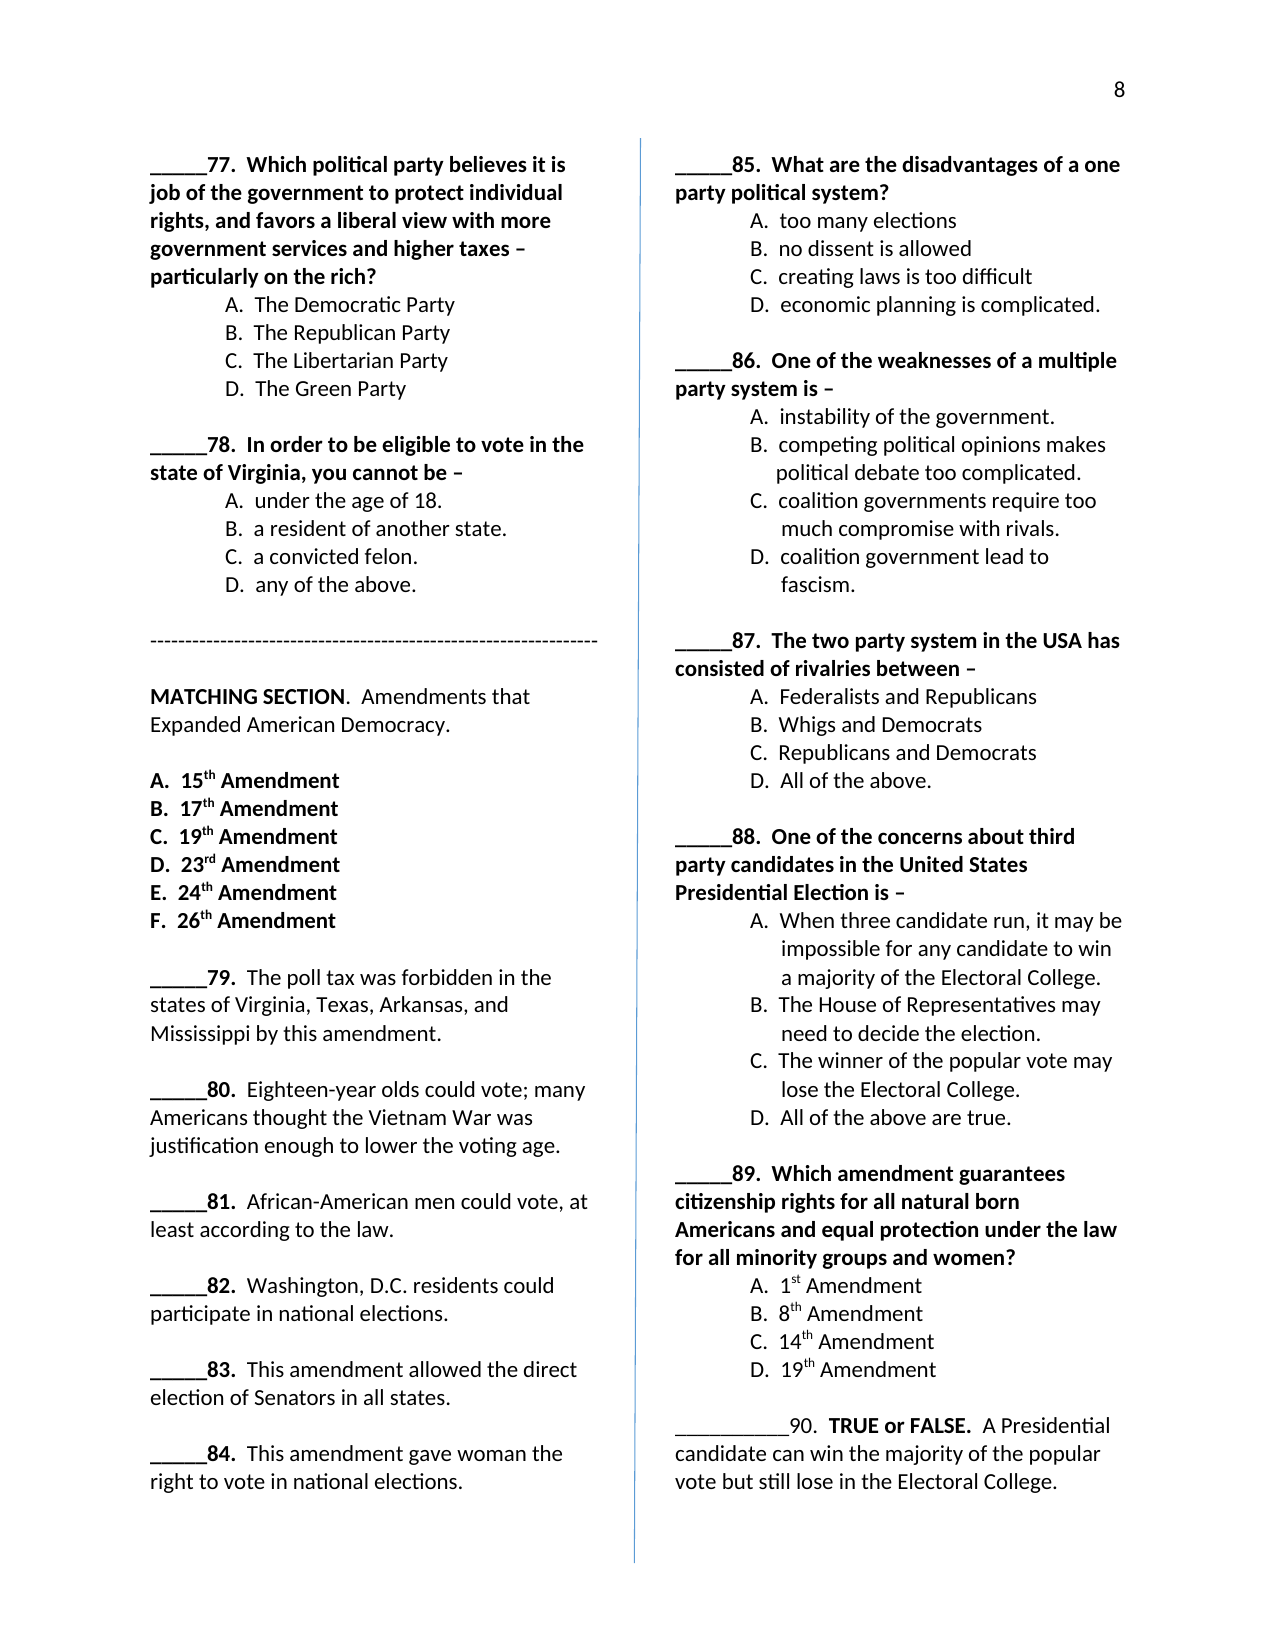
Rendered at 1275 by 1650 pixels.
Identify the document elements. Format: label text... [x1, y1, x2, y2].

text D. coalition government lead to [675, 542, 1125, 570]
text B. The Republican Party [150, 318, 600, 346]
text _____80. Eighteen-year olds could vote; many Americans thought the Vietnam War was justification enough to lower the voting age. [150, 1075, 600, 1159]
text _____86. One of the weaknesses of a multiple party system is – [675, 346, 1125, 402]
text C. Republicans and Democrats [675, 738, 1125, 766]
text _____84. This amendment gave woman the right to vote in national elections. [150, 1439, 600, 1495]
text D. economic planning is complicated. [675, 290, 1125, 318]
text A. 15th Amendment [150, 766, 600, 794]
text _____81. African-American men could vote, at least according to the law. [150, 1187, 600, 1243]
text B. 17th Amendment [150, 794, 600, 822]
text need to decide the election. [675, 1019, 1125, 1047]
text A. Federalists and Republicans [675, 682, 1125, 710]
text A. The Democratic Party [150, 290, 600, 318]
text _____77. Which political party believes it is job of the government to protect individual rights, and favors a liberal view with more government services and higher taxes – particularly on the rich? [150, 150, 600, 290]
text C. creating laws is too difficult [675, 262, 1125, 290]
text _____88. One of the concerns about third party candidates in the United States Presidential Election is – [675, 822, 1125, 907]
text __________90. TRUE or FALSE. A Presidential candidate can win the majority of the popular vote but still lose in the Electoral College. [675, 1411, 1125, 1495]
text _____89. Which amendment guarantees citizenship rights for all natural born Americans and equal protection under the law for all minority groups and women? [675, 1159, 1125, 1271]
text C. 19th Amendment [150, 822, 600, 851]
text political debate too complicated. [675, 458, 1125, 486]
text a majority of the Electoral College. [675, 963, 1125, 991]
text impossible for any candidate to win [675, 934, 1125, 963]
text D. 19th Amendment [675, 1355, 1125, 1383]
text lose the Electoral College. [675, 1075, 1125, 1103]
text much compromise with rivals. [675, 514, 1125, 542]
text C. The Libertarian Party [150, 346, 600, 374]
text B. no dissent is allowed [675, 234, 1125, 262]
text fascism. [675, 570, 1125, 598]
text B. The House of Representatives may [675, 991, 1125, 1019]
text MATCHING SECTION. Amendments that Expanded American Democracy. [150, 682, 600, 738]
text _____79. The poll tax was forbidden in the states of Virginia, Texas, Arkansas, and Mississippi by this amendment. [150, 963, 600, 1047]
text A. under the age of 18. [150, 486, 600, 514]
text C. 14th Amendment [675, 1327, 1125, 1355]
text _____87. The two party system in the USA has consisted of rivalries between – [675, 626, 1125, 682]
text C. The winner of the popular vote may [675, 1047, 1125, 1075]
text B. competing political opinions makes [675, 430, 1125, 458]
text A. When three candidate run, it may be [675, 907, 1125, 934]
text D. 23rd Amendment [150, 851, 600, 878]
text _____83. This amendment allowed the direct election of Senators in all states. [150, 1355, 600, 1411]
text ---------------------------------------------------------------- [150, 626, 600, 654]
text E. 24th Amendment [150, 878, 600, 907]
text A. 1st Amendment [675, 1271, 1125, 1299]
text B. 8th Amendment [675, 1299, 1125, 1327]
text D. any of the above. [150, 570, 600, 598]
text D. All of the above are true. [675, 1103, 1125, 1131]
text B. Whigs and Democrats [675, 710, 1125, 738]
text _____85. What are the disadvantages of a one party political system? [675, 150, 1125, 206]
text A. instability of the government. [675, 402, 1125, 430]
text _____82. Washington, D.C. residents could participate in national elections. [150, 1271, 600, 1327]
text C. a convicted felon. [150, 542, 600, 570]
text D. The Green Party [150, 374, 600, 402]
text D. All of the above. [675, 766, 1125, 794]
text F. 26th Amendment [150, 907, 600, 934]
text _____78. In order to be eligible to vote in the state of Virginia, you cannot be – [150, 430, 600, 486]
text C. coalition governments require too [675, 486, 1125, 514]
text B. a resident of another state. [150, 514, 600, 542]
text A. too many elections [675, 206, 1125, 234]
